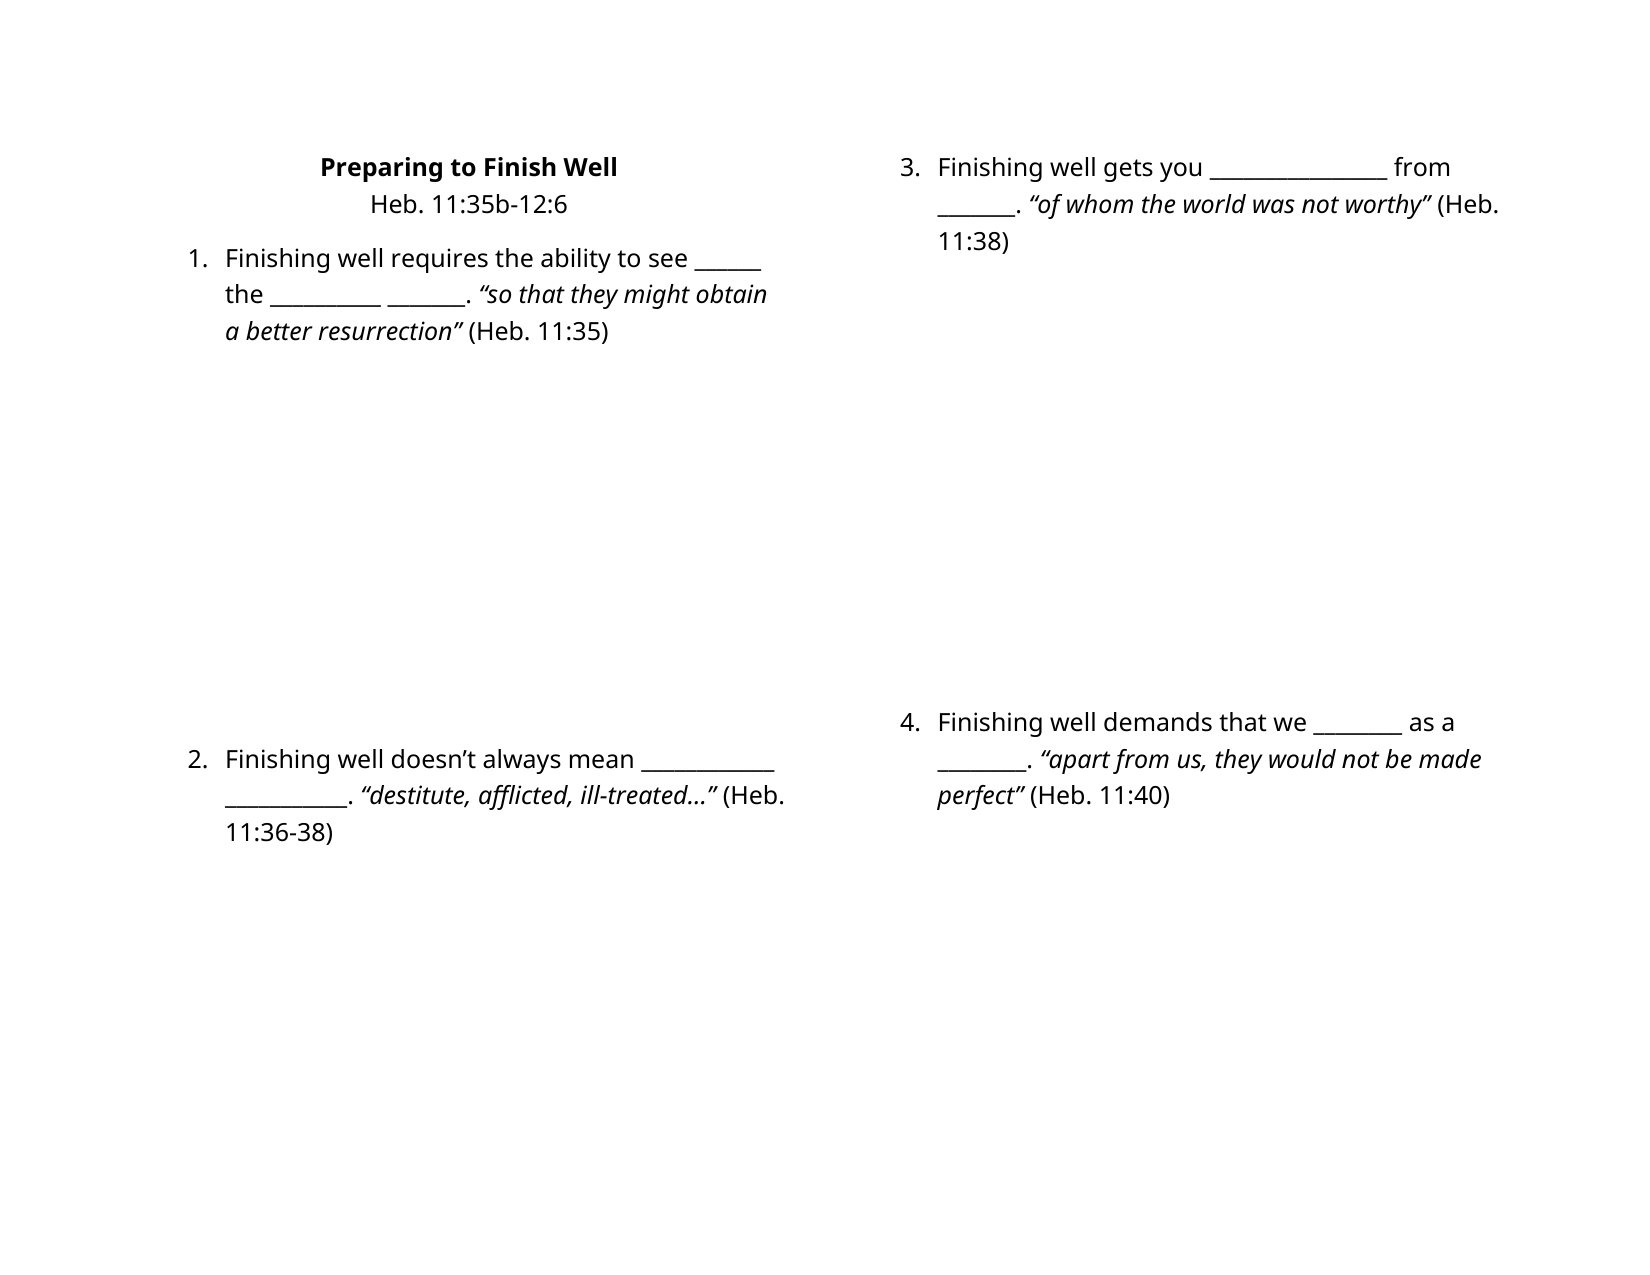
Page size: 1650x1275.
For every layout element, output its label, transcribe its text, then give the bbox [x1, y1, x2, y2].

list Finishing well demands that we ________ as a ________. “apart from us, they would not be made perfect” (Heb. 11:40) [900, 704, 1500, 812]
list Finishing well doesn’t always mean ____________ ___________. “destitute, afflicted, ill-treated…” (Heb. 11:36-38) [187, 741, 787, 849]
list Finishing well requires the ability to see ______ the __________ _______. “so that they might obtain a better resurrection” (Heb. 11:35) [187, 240, 787, 348]
text Heb. 11:35b-12:6 [150, 187, 787, 221]
list Finishing well gets you ________________ from _______. “of whom the world was not worthy” (Heb. 11:38) [900, 150, 1500, 258]
text Preparing to Finish Well [150, 150, 787, 184]
